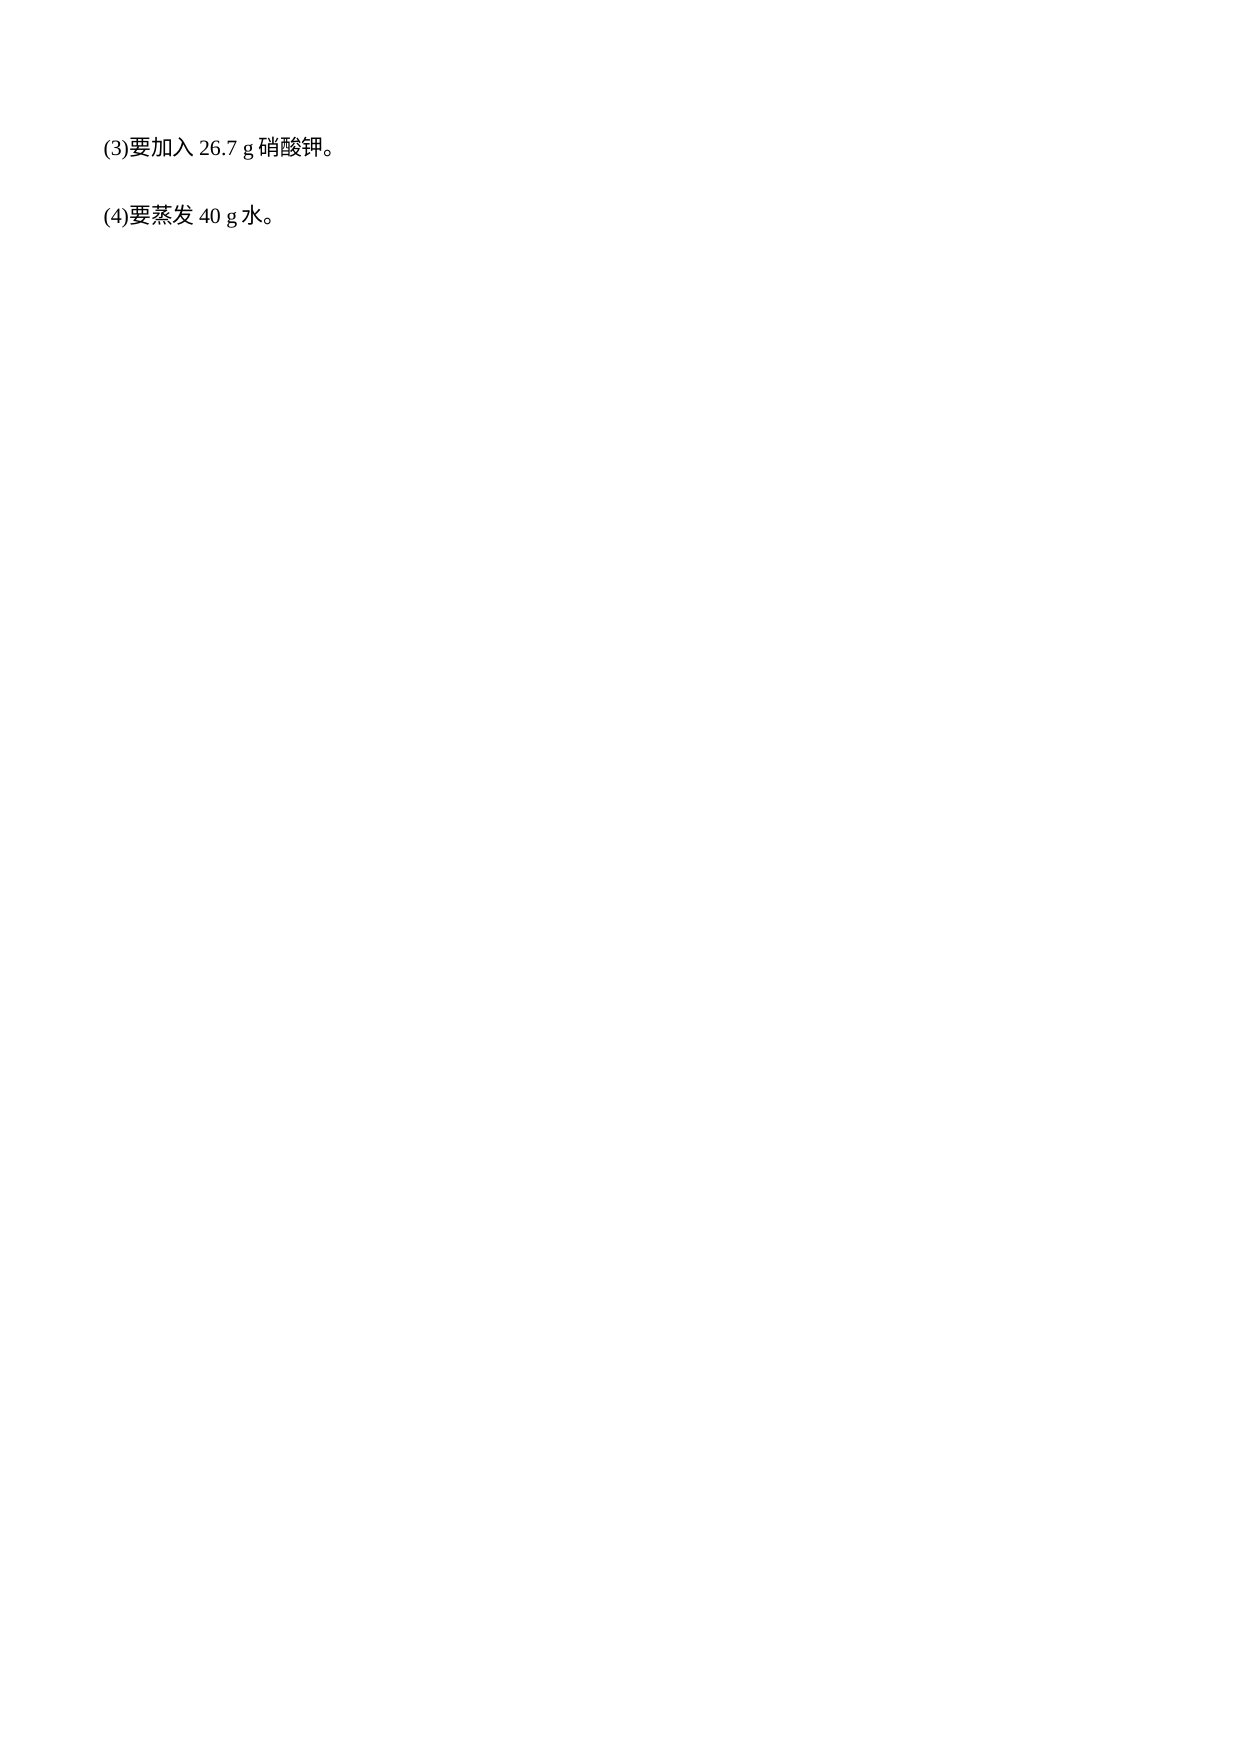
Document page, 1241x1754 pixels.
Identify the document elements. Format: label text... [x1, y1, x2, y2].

text (4)要蒸发40 g水。 [103, 198, 1137, 229]
text (3)要加入26.7 g硝酸钾。 [103, 129, 1137, 161]
